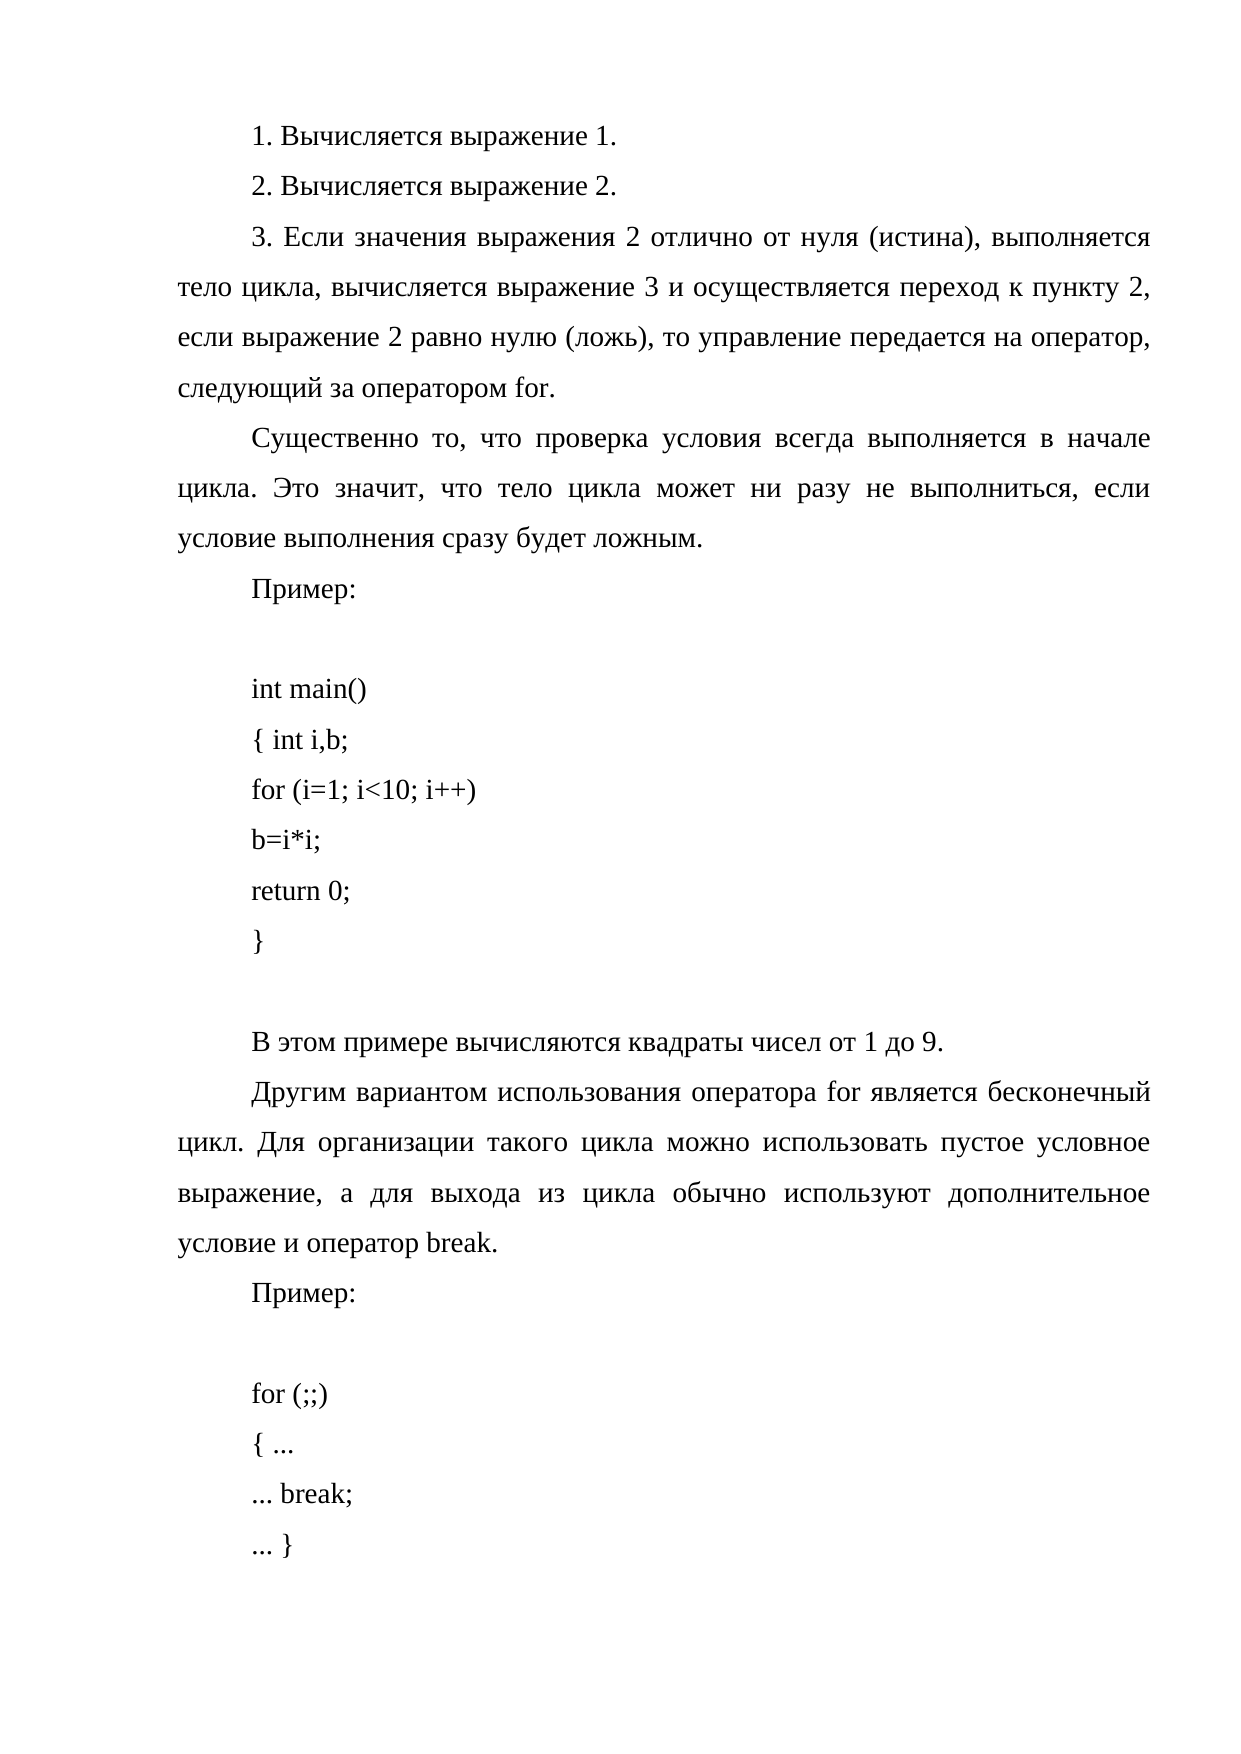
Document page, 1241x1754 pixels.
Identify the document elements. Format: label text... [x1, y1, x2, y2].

text { int i,b; [177, 722, 1152, 755]
text } [177, 923, 1152, 957]
text int main() [177, 672, 1152, 705]
text for (;;) [177, 1376, 1152, 1409]
text b=i*i; [177, 822, 1152, 856]
text В этом примере вычисляются квадраты чисел от 1 до 9. [177, 1024, 1152, 1057]
text 3. Если значения выражения 2 отлично от нуля (истина), выполняется тело цикла, вычисляется выражение 3 и осуществляется переход к пункту 2, если выражение 2 равно нулю (ложь), то управление передается на оператор, следующий за оператором for. [177, 219, 1152, 403]
text Пример: [177, 571, 1152, 604]
text Существенно то, что проверка условия всегда выполняется в начале цикла. Это значит, что тело цикла может ни разу не выполниться, если условие выполнения сразу будет ложным. [177, 420, 1152, 554]
text return 0; [177, 873, 1152, 906]
text ... } [177, 1527, 1152, 1560]
text 2. Вычисляется выражение 2. [177, 168, 1152, 202]
text for (i=1; i<10; i++) [177, 772, 1152, 806]
text Другим вариантом использования оператора for является бесконечный цикл. Для организации такого цикла можно использовать пустое условное выражение, а для выхода из цикла обычно используют дополнительное условие и оператор break. [177, 1074, 1152, 1258]
text Пример: [177, 1275, 1152, 1309]
text { ... [177, 1426, 1152, 1460]
text ... break; [177, 1477, 1152, 1510]
text 1. Вычисляется выражение 1. [177, 118, 1152, 152]
